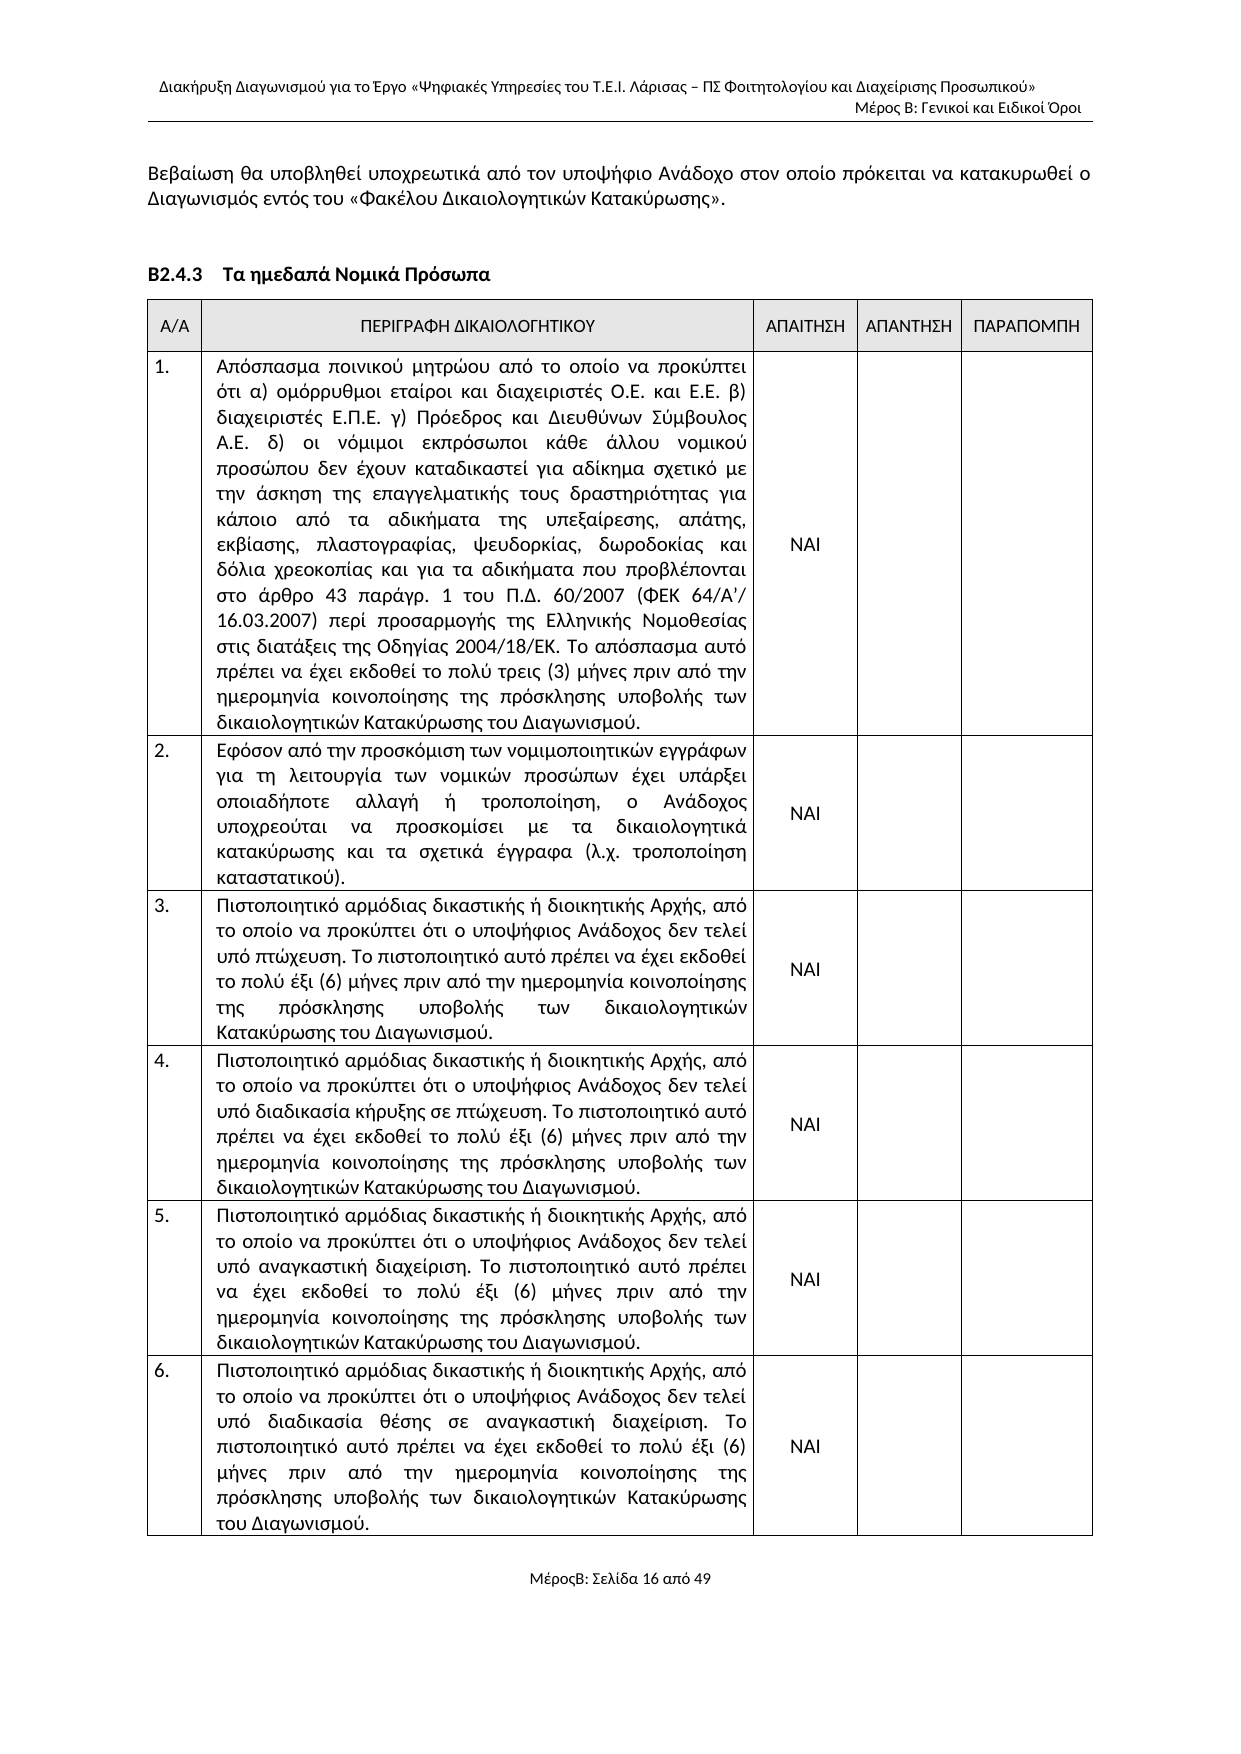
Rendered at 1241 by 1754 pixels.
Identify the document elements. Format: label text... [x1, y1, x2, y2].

table_cell [962, 1046, 1092, 1200]
table_cell ΝΑΙ [754, 1046, 857, 1200]
table_cell ΝΑΙ [754, 891, 857, 1045]
table_cell [962, 1201, 1092, 1355]
table_header ΑΠΑΙΤΗΣΗ [754, 300, 857, 351]
table_cell [148, 736, 201, 889]
table_cell [858, 1046, 961, 1200]
table_cell [962, 352, 1092, 734]
table_header Α/Α [148, 300, 201, 351]
table_cell [858, 1201, 961, 1355]
table_cell [962, 891, 1092, 1045]
table_cell ΝΑΙ [754, 1201, 857, 1355]
table_cell ΝΑΙ [754, 352, 857, 734]
table_cell Πιστοποιητικό αρμόδιας δικαστικής ή διοικητικής Αρχής, από το οποίο να προκύπτει ότι ο υποψήφιος Ανάδοχος δεν τελεί υπό διαδικασία θέσης σε αναγκαστική διαχείριση. Το πιστοποιητικό αυτό πρέπει να έχει εκδοθεί το πολύ έξι (6) μήνες πριν από την ημερομηνία κοινοποίησης της πρόσκλησης υποβολής των δικαιολογητικών Κατακύρωσης του Διαγωνισμού. [202, 1356, 753, 1535]
table_cell [148, 1201, 201, 1355]
table_cell Απόσπασμα ποινικού μητρώου από το οποίο να προκύπτει ότι α) ομόρρυθμοι εταίροι και διαχειριστές Ο.Ε. και Ε.Ε. β) διαχειριστές Ε.Π.Ε. γ) Πρόεδρος και Διευθύνων Σύμβουλος Α.Ε. δ) οι νόμιμοι εκπρόσωποι κάθε άλλου νομικού προσώπου δεν έχουν καταδικαστεί για αδίκημα σχετικό με την άσκηση της επαγγελματικής τους δραστηριότητας για κάποιο από τα αδικήματα της υπεξαίρεσης, απάτης, εκβίασης, πλαστογραφίας, ψευδορκίας, δωροδοκίας και δόλια χρεοκοπίας και για τα αδικήματα που προβλέπονται στο άρθρο 43 παράγρ. 1 του Π.Δ. 60/2007 (ΦΕΚ 64/Α’/ 16.03.2007) περί προσαρμογής της Ελληνικής Νομοθεσίας στις διατάξεις της Οδηγίας 2004/18/ΕΚ. Το απόσπασμα αυτό πρέπει να έχει εκδοθεί το πολύ τρεις (3) μήνες πριν από την ημερομηνία κοινοποίησης της πρόσκλησης υποβολής των δικαιολογητικών Κατακύρωσης του Διαγωνισμού. [202, 352, 753, 734]
table_cell [858, 891, 961, 1045]
table_cell [962, 736, 1092, 889]
table_cell [858, 352, 961, 734]
table_cell Πιστοποιητικό αρμόδιας δικαστικής ή διοικητικής Αρχής, από το οποίο να προκύπτει ότι ο υποψήφιος Ανάδοχος δεν τελεί υπό αναγκαστική διαχείριση. Το πιστοποιητικό αυτό πρέπει να έχει εκδοθεί το πολύ έξι (6) μήνες πριν από την ημερομηνία κοινοποίησης της πρόσκλησης υποβολής των δικαιολογητικών Κατακύρωσης του Διαγωνισμού. [202, 1201, 753, 1355]
table_cell [148, 1356, 201, 1535]
table_header ΑΠΑΝΤΗΣΗ [858, 300, 961, 351]
table_header ΠΑΡΑΠΟΜΠΗ [962, 300, 1092, 351]
table_cell ΝΑΙ [754, 736, 857, 889]
table_cell [858, 736, 961, 889]
table_cell ΝΑΙ [754, 1356, 857, 1535]
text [148, 160, 1092, 211]
table_cell Πιστοποιητικό αρμόδιας δικαστικής ή διοικητικής Αρχής, από το οποίο να προκύπτει ότι ο υποψήφιος Ανάδοχος δεν τελεί υπό πτώχευση. Το πιστοποιητικό αυτό πρέπει να έχει εκδοθεί το πολύ έξι (6) μήνες πριν από την ημερομηνία κοινοποίησης της πρόσκλησης υποβολής των δικαιολογητικών Κατακύρωσης του Διαγωνισμού. [202, 891, 753, 1045]
subtitle Τα ημεδαπά Νομικά Πρόσωπα [148, 261, 1092, 287]
table_cell [148, 1046, 201, 1200]
table_cell [148, 891, 201, 1045]
table_cell [148, 352, 201, 734]
table_cell Εφόσον από την προσκόμιση των νομιμοποιητικών εγγράφων για τη λειτουργία των νομικών προσώπων έχει υπάρξει οποιαδήποτε αλλαγή ή τροποποίηση, ο Ανάδοχος υποχρεούται να προσκομίσει με τα δικαιολογητικά κατακύρωσης και τα σχετικά έγγραφα (λ.χ. τροποποίηση καταστατικού). [202, 736, 753, 889]
table_cell [858, 1356, 961, 1535]
table_header ΠΕΡΙΓΡΑΦΗ ΔΙΚΑΙΟΛΟΓΗΤΙΚΟΥ [202, 300, 753, 351]
table_cell Πιστοποιητικό αρμόδιας δικαστικής ή διοικητικής Αρχής, από το οποίο να προκύπτει ότι ο υποψήφιος Ανάδοχος δεν τελεί υπό διαδικασία κήρυξης σε πτώχευση. Το πιστοποιητικό αυτό πρέπει να έχει εκδοθεί το πολύ έξι (6) μήνες πριν από την ημερομηνία κοινοποίησης της πρόσκλησης υποβολής των δικαιολογητικών Κατακύρωσης του Διαγωνισμού. [202, 1046, 753, 1200]
table_cell [962, 1356, 1092, 1535]
